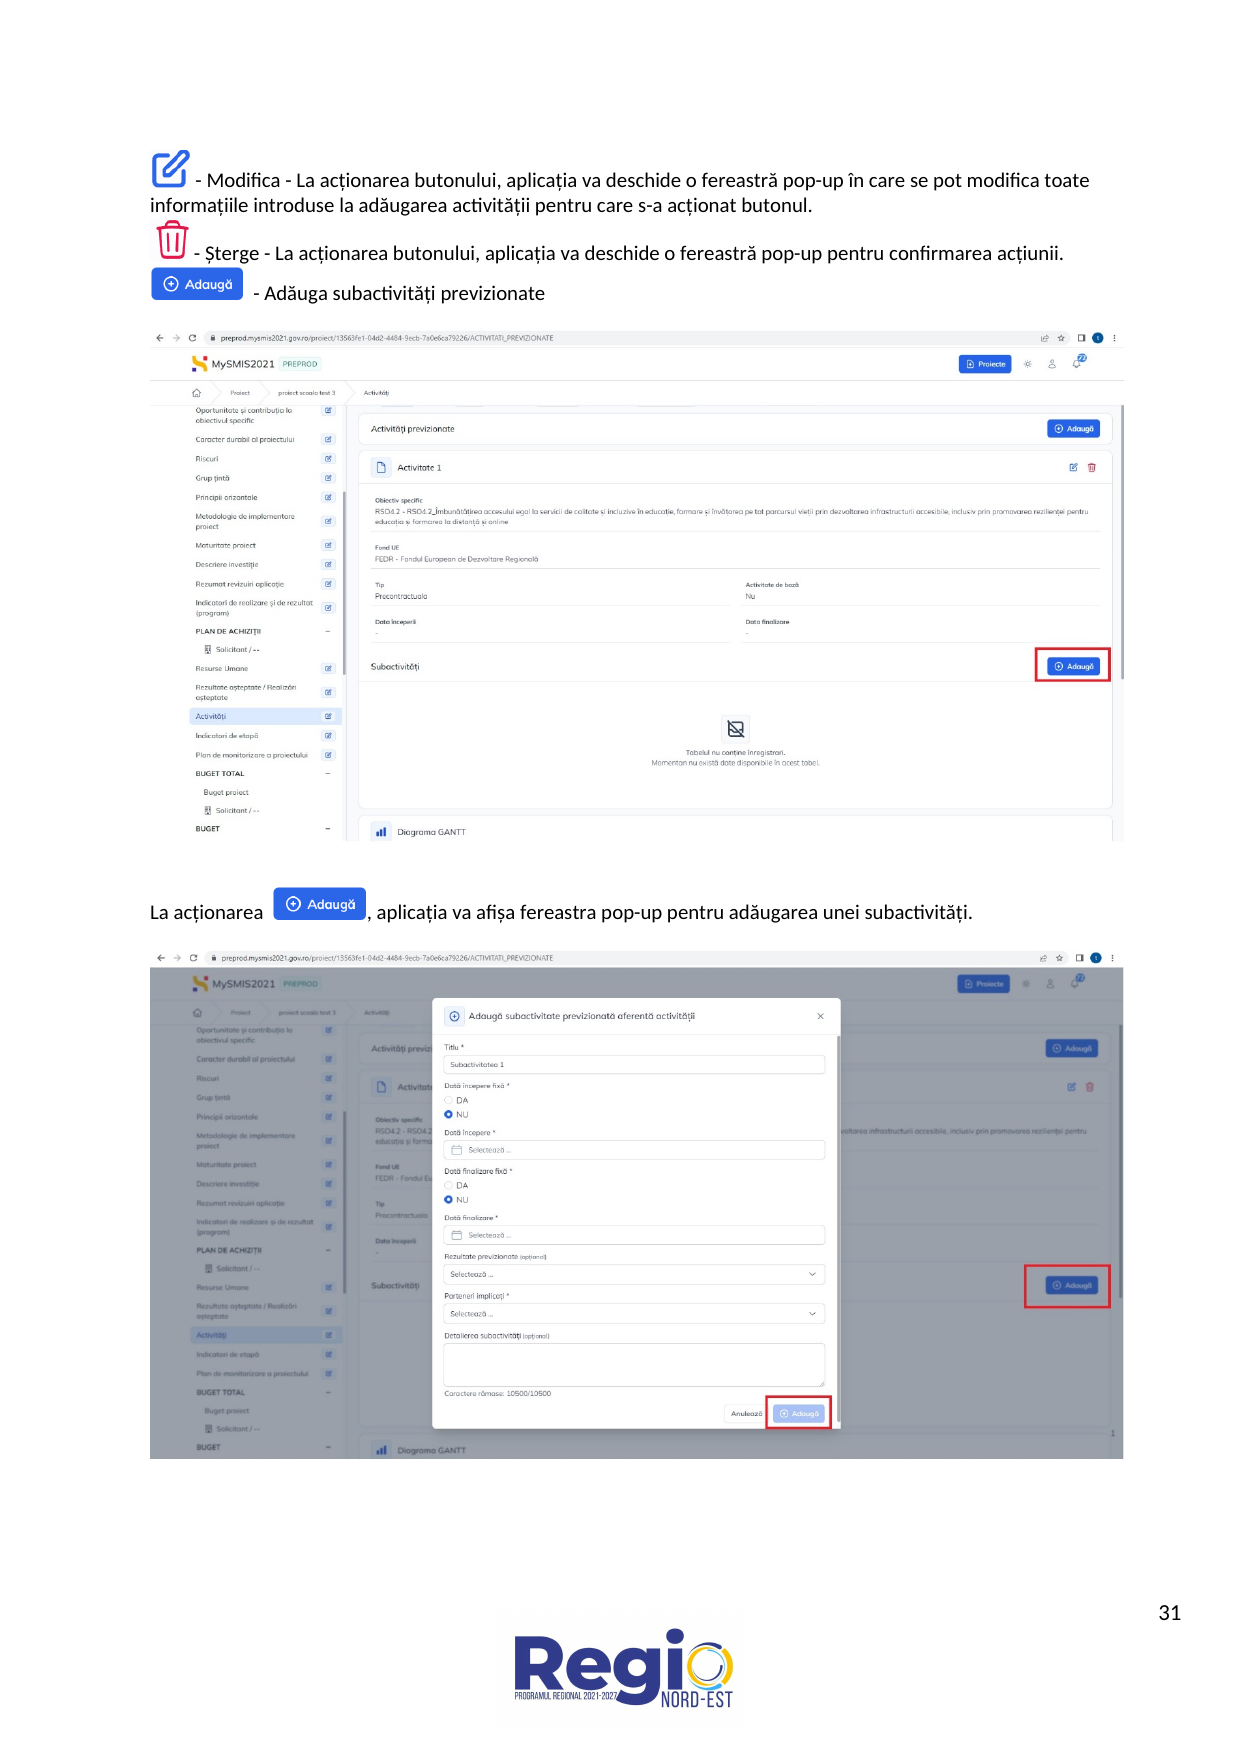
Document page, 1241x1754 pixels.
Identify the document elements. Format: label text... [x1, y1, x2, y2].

text La acționarea , aplicația va afișa fereastra pop-up pentru adăugarea unei subactivități. [150, 885, 1181, 925]
text - Modifica - La acționarea butonului, aplicația va deschide o fereastră pop-up în care se pot modifica toate informațiile introduse la adăugarea activității pentru care s-a acționat butonul. [150, 150, 1181, 218]
picture [494, 1610, 747, 1728]
picture [150, 265, 244, 300]
picture [150, 150, 191, 188]
picture [150, 330, 1124, 860]
text - Adăuga subactivități previzionate [150, 266, 1181, 305]
picture [150, 218, 189, 261]
text - Șterge - La acționarea butonului, aplicația va deschide o fereastră pop-up pentru confirmarea acțiunii. [150, 218, 1181, 266]
picture [150, 950, 1124, 1461]
picture [272, 885, 367, 920]
